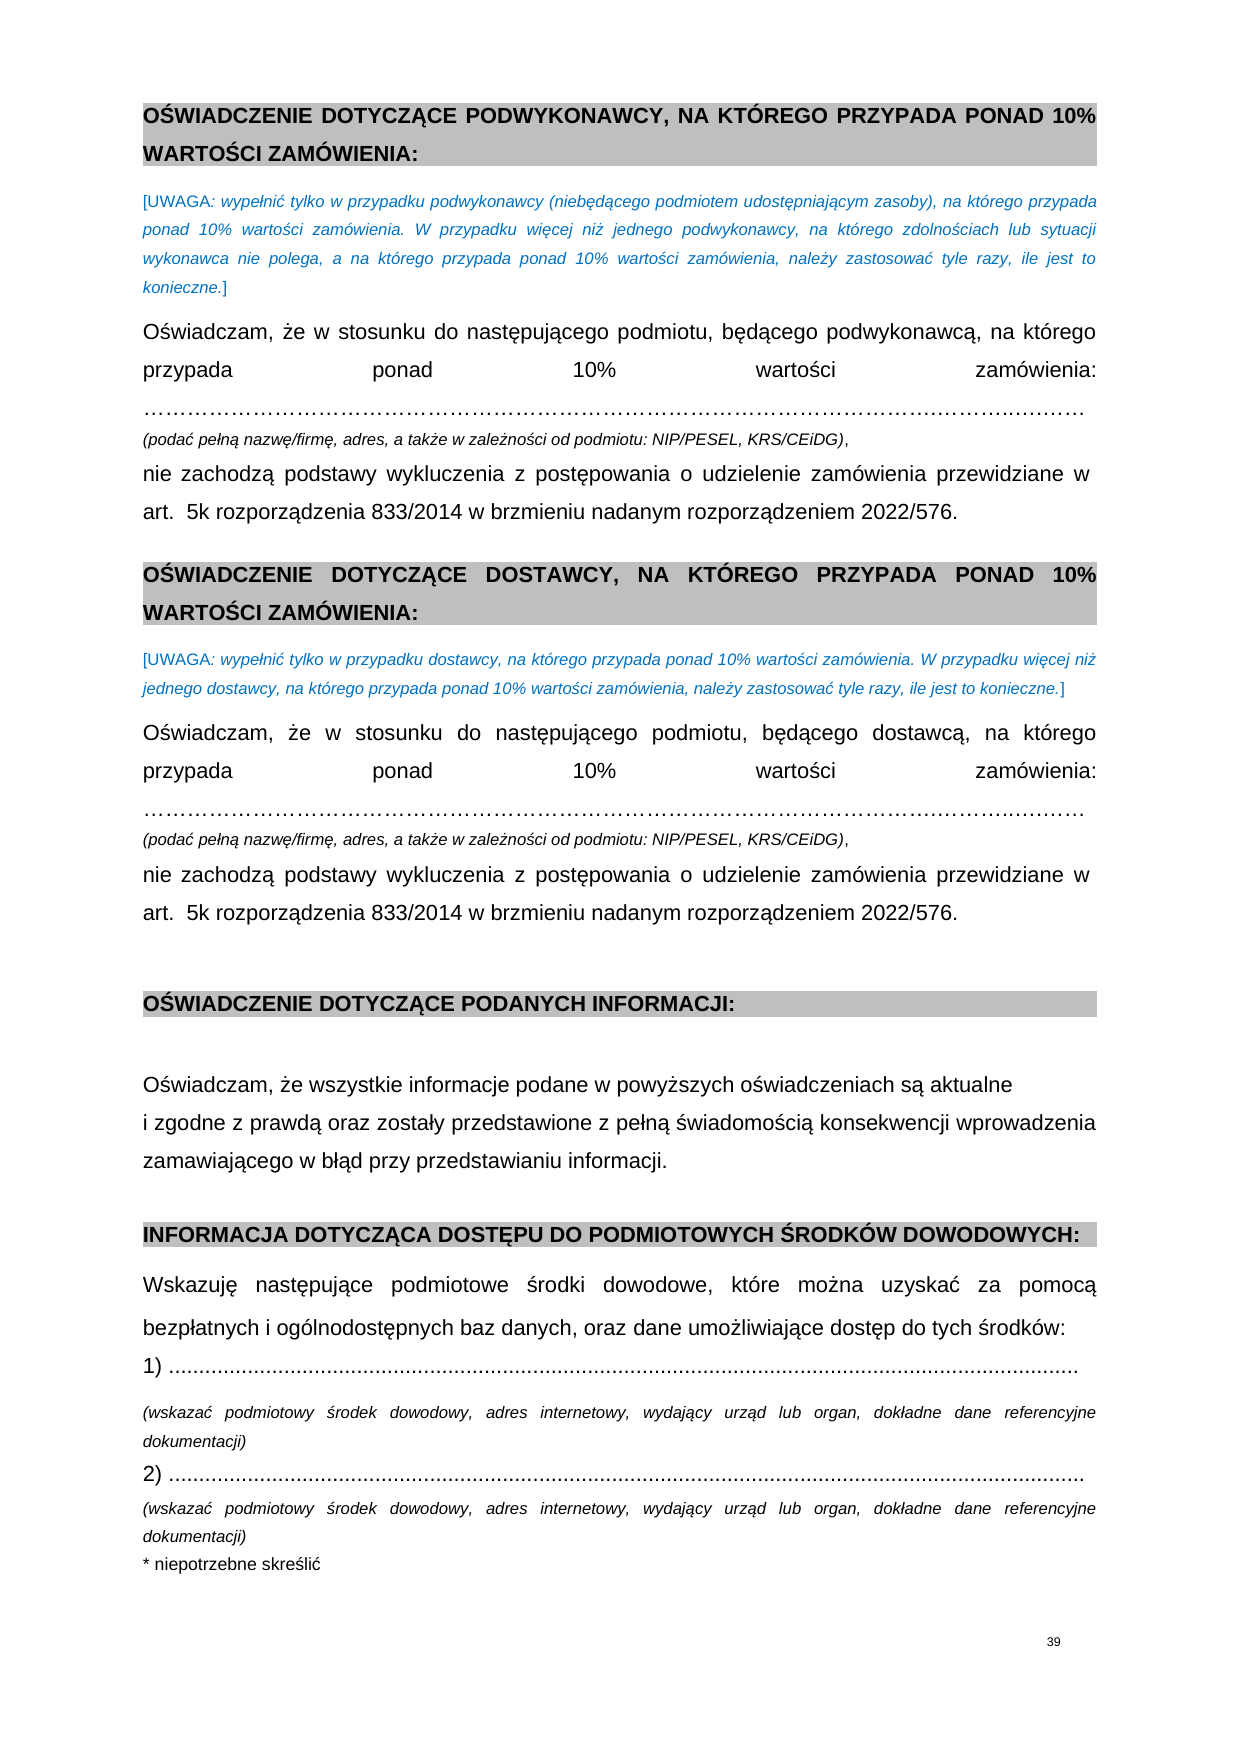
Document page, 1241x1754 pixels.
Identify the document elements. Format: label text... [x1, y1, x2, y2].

text Oświadczam, że w stosunku do następującego podmiotu, będącego podwykonawcą, na którego przypada ponad 10% wartości zamówienia: ……………………………………………………………………………………………….………..….…… (podać pełną nazwę/firmę, adres, a także w zależności od podmiotu: NIP/PESEL, KRS/CEiDG), nie zachodzą podstawy wykluczenia z postępowania o udzielenie zamówienia przewidziane w art. 5k rozporządzenia 833/2014 w brzmieniu nadanym rozporządzeniem 2022/576. [143, 319, 1097, 524]
text INFORMACJA DOTYCZĄCA DOSTĘPU DO PODMIOTOWYCH ŚRODKÓW DOWODOWYCH: [143, 1222, 1097, 1247]
text [UWAGA: wypełnić tylko w przypadku podwykonawcy (niebędącego podmiotem udostępniającym zasoby), na którego przypada ponad 10% wartości zamówienia. W przypadku więcej niż jednego podwykonawcy, na którego zdolnościach lub sytuacji wykonawca nie polega, a na którego przypada ponad 10% wartości zamówienia, należy zastosować tyle razy, ile jest to konieczne.] [143, 191, 1097, 297]
text Oświadczam, że w stosunku do następującego podmiotu, będącego dostawcą, na którego przypada ponad 10% wartości zamówienia: ……………………………………………………………………………………………….………..….…… (podać pełną nazwę/firmę, adres, a także w zależności od podmiotu: NIP/PESEL, KRS/CEiDG), nie zachodzą podstawy wykluczenia z postępowania o udzielenie zamówienia przewidziane w art. 5k rozporządzenia 833/2014 w brzmieniu nadanym rozporządzeniem 2022/576. [143, 720, 1097, 925]
text (wskazać podmiotowy środek dowodowy, adres internetowy, wydający urząd lub organ, dokładne dane referencyjne dokumentacji) [143, 1498, 1097, 1546]
text (wskazać podmiotowy środek dowodowy, adres internetowy, wydający urząd lub organ, dokładne dane referencyjne dokumentacji) [143, 1403, 1097, 1451]
text OŚWIADCZENIE DOTYCZĄCE DOSTAWCY, NA KTÓREGO PRZYPADA PONAD 10% WARTOŚCI ZAMÓWIENIA: [143, 562, 1097, 625]
text [UWAGA: wypełnić tylko w przypadku dostawcy, na którego przypada ponad 10% wartości zamówienia. W przypadku więcej niż jednego dostawcy, na którego przypada ponad 10% wartości zamówienia, należy zastosować tyle razy, ile jest to konieczne.] [143, 650, 1097, 698]
text * niepotrzebne skreślić [143, 1556, 1097, 1574]
text Wskazuję następujące podmiotowe środki dowodowe, które można uzyskać za pomocą bezpłatnych i ogólnodostępnych baz danych, oraz dane umożliwiające dostęp do tych środków: 1) ...................................................................................................................................................... [143, 1272, 1097, 1378]
text OŚWIADCZENIE DOTYCZĄCE PODWYKONAWCY, NA KTÓREGO PRZYPADA PONAD 10% WARTOŚCI ZAMÓWIENIA: [143, 103, 1097, 166]
text Oświadczam, że wszystkie informacje podane w powyższych oświadczeniach są aktualne i zgodne z prawdą oraz zostały przedstawione z pełną świadomością konsekwencji wprowadzenia zamawiającego w błąd przy przedstawianiu informacji. [143, 1072, 1097, 1173]
text 2) ....................................................................................................................................................... [143, 1461, 1097, 1486]
text OŚWIADCZENIE DOTYCZĄCE PODANYCH INFORMACJI: [143, 991, 1097, 1017]
